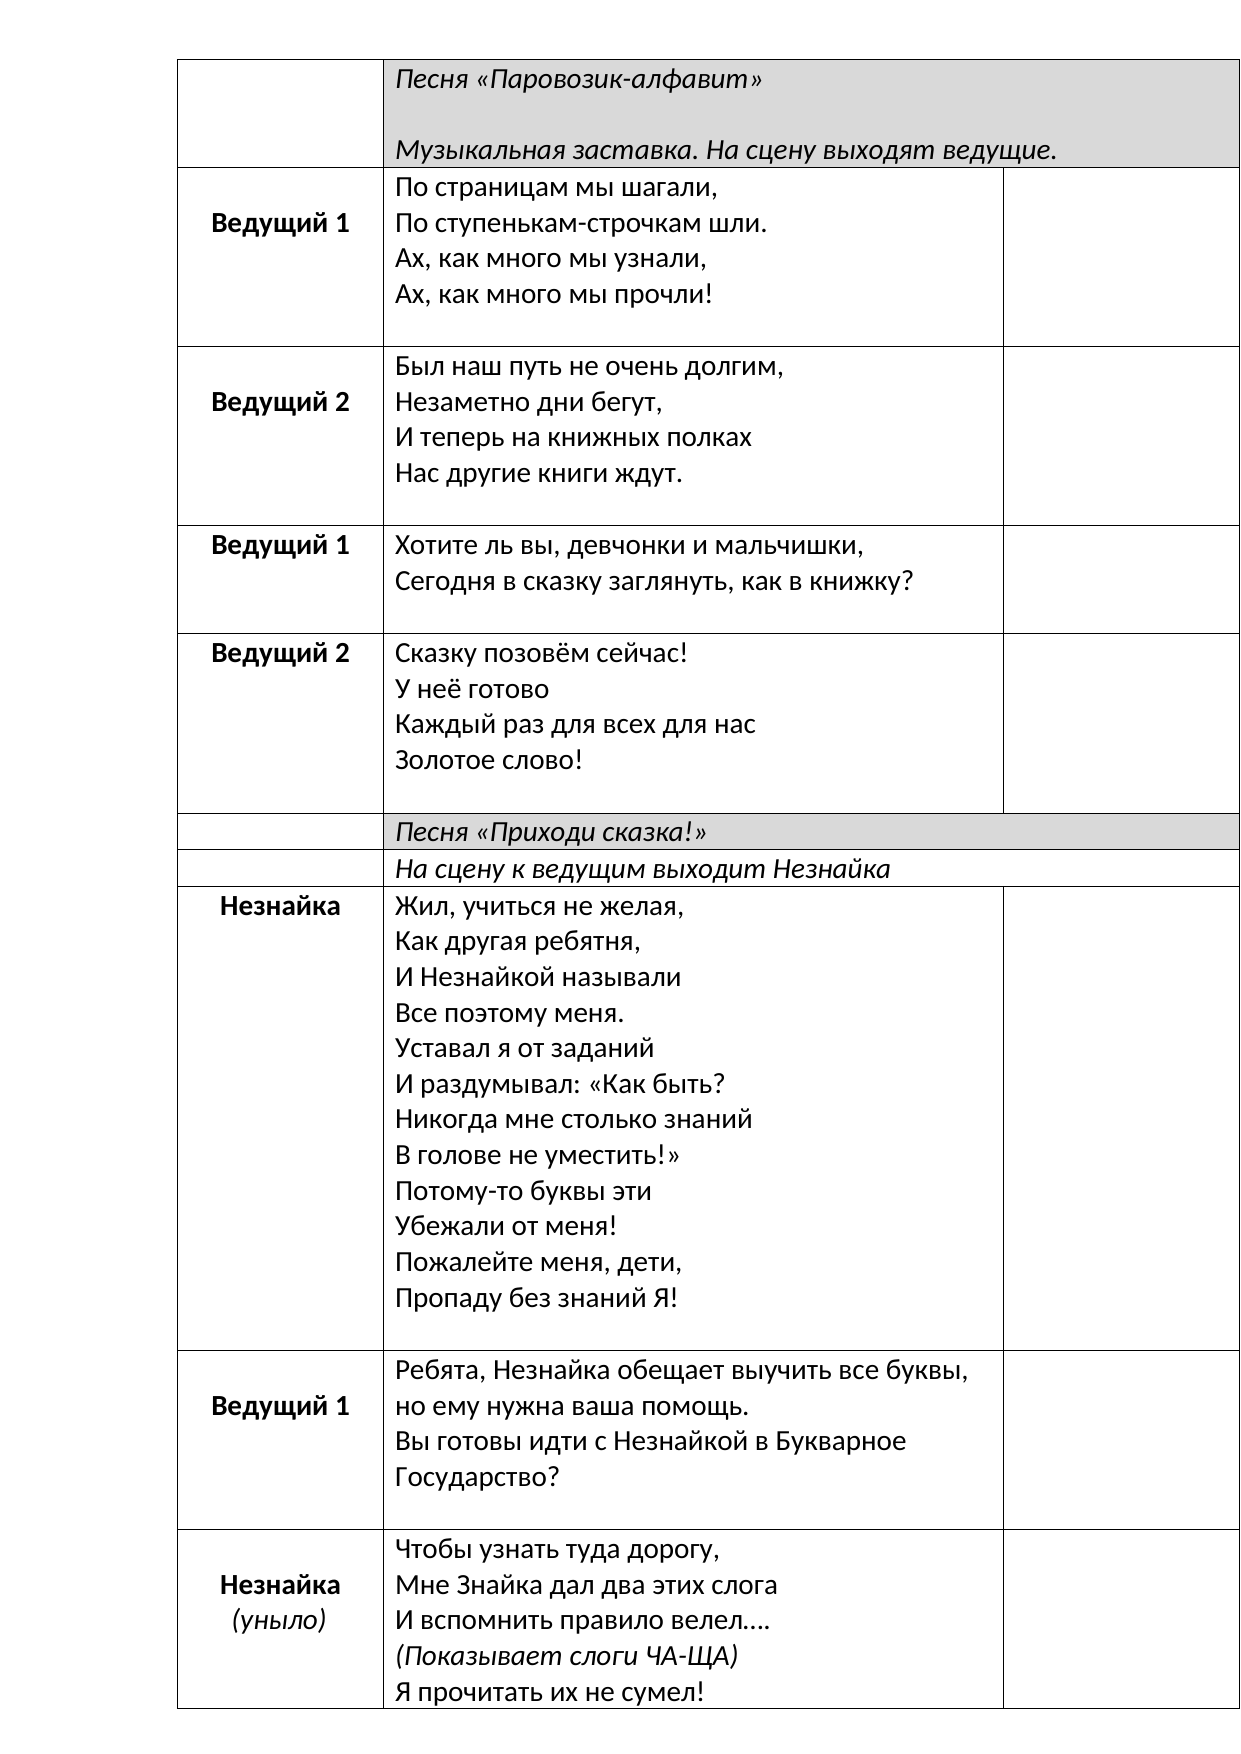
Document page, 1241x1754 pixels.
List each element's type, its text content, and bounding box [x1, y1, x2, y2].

table_cell Жил, учиться не желая, Как другая ребятня, И Незнайкой называли Все поэтому меня. Уставал я от заданий И раздумывал: «Как быть? Никогда мне столько знаний В голове не уместить!» Потому-то буквы эти Убежали от меня! Пожалейте меня, дети, Пропаду без знаний Я! [384, 887, 1003, 1350]
table_cell [1004, 168, 1239, 346]
table_cell Ведущий 2 [178, 634, 383, 812]
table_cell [384, 1530, 1003, 1708]
table_cell Ребята, Незнайка обещает выучить все буквы, но ему нужна ваша помощь. Вы готовы идти с Незнайкой в Букварное Государство? [384, 1351, 1003, 1529]
table_cell [1004, 634, 1239, 812]
table_cell Песня «Паровозик-алфавит» Музыкальная заставка. На сцену выходят ведущие. [384, 60, 1239, 167]
table_cell Был наш путь не очень долгим, Незаметно дни бегут, И теперь на книжных полках Нас другие книги ждут. [384, 347, 1003, 525]
table_cell Ведущий 1 [178, 1351, 383, 1529]
table_cell [1004, 1351, 1239, 1529]
table_cell Ведущий 1 [178, 168, 383, 346]
table_cell [178, 814, 383, 849]
table_cell Песня «Приходи сказка!» [384, 814, 1239, 849]
table_cell На сцену к ведущим выходит Незнайка [384, 850, 1239, 886]
table_cell Незнайка (уныло) [178, 1530, 383, 1708]
table_cell [1004, 1530, 1239, 1708]
table_cell Незнайка [178, 887, 383, 1350]
table_cell Ведущий 1 [178, 526, 383, 633]
table_cell [178, 60, 383, 167]
table_cell Сказку позовём сейчас! У неё готово Каждый раз для всех для нас Золотое слово! [384, 634, 1003, 812]
table_cell [178, 850, 383, 886]
table_cell Хотите ль вы, девчонки и мальчишки, Сегодня в сказку заглянуть, как в книжку? [384, 526, 1003, 633]
table_cell [1004, 347, 1239, 525]
table_cell Ведущий 2 [178, 347, 383, 525]
table_cell [1004, 526, 1239, 633]
table_cell [1004, 887, 1239, 1350]
table_cell По страницам мы шагали, По ступенькам-строчкам шли. Ах, как много мы узнали, Ах, как много мы прочли! [384, 168, 1003, 346]
